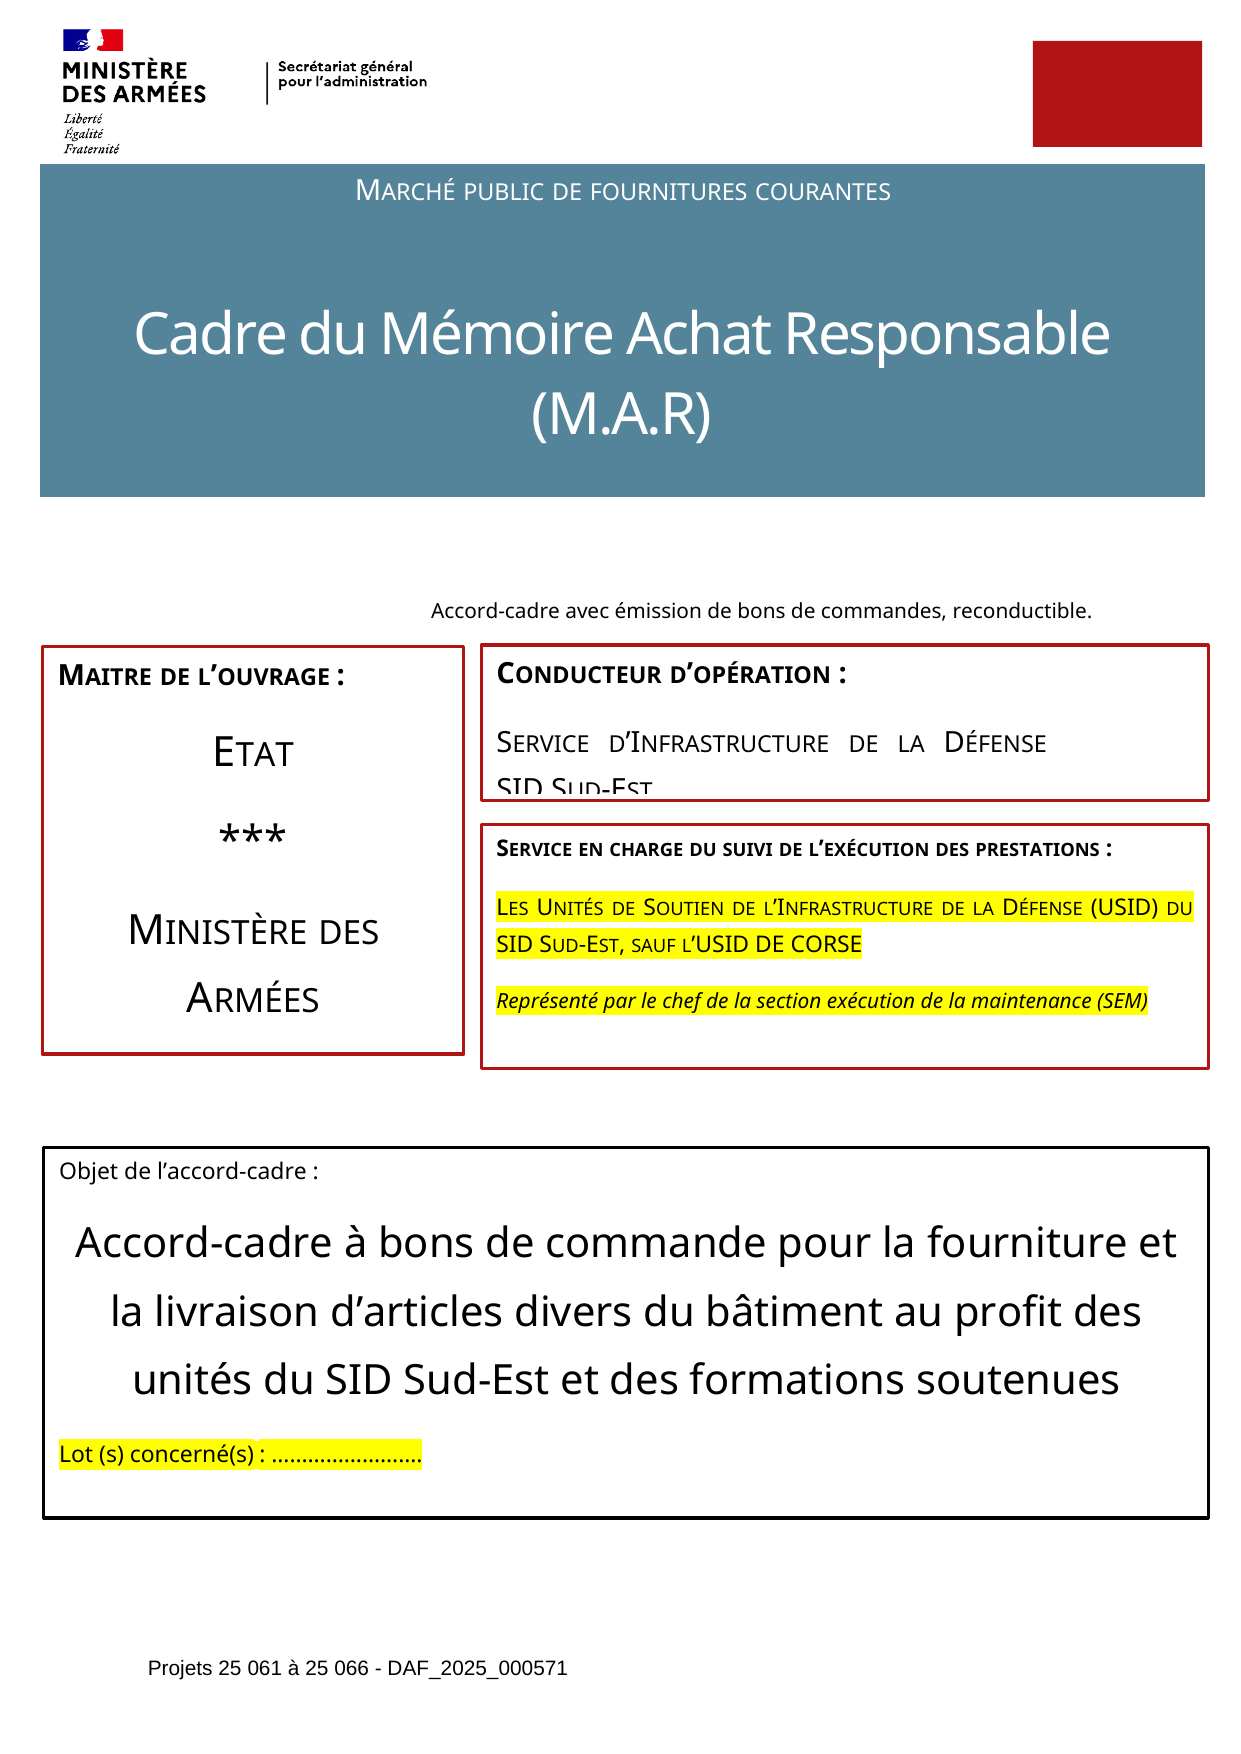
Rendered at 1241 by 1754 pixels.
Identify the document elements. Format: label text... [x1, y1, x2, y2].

text Accord-cadre avec émission de bons de commandes, reconductible. [148, 596, 1093, 625]
picture [63, 15, 434, 159]
